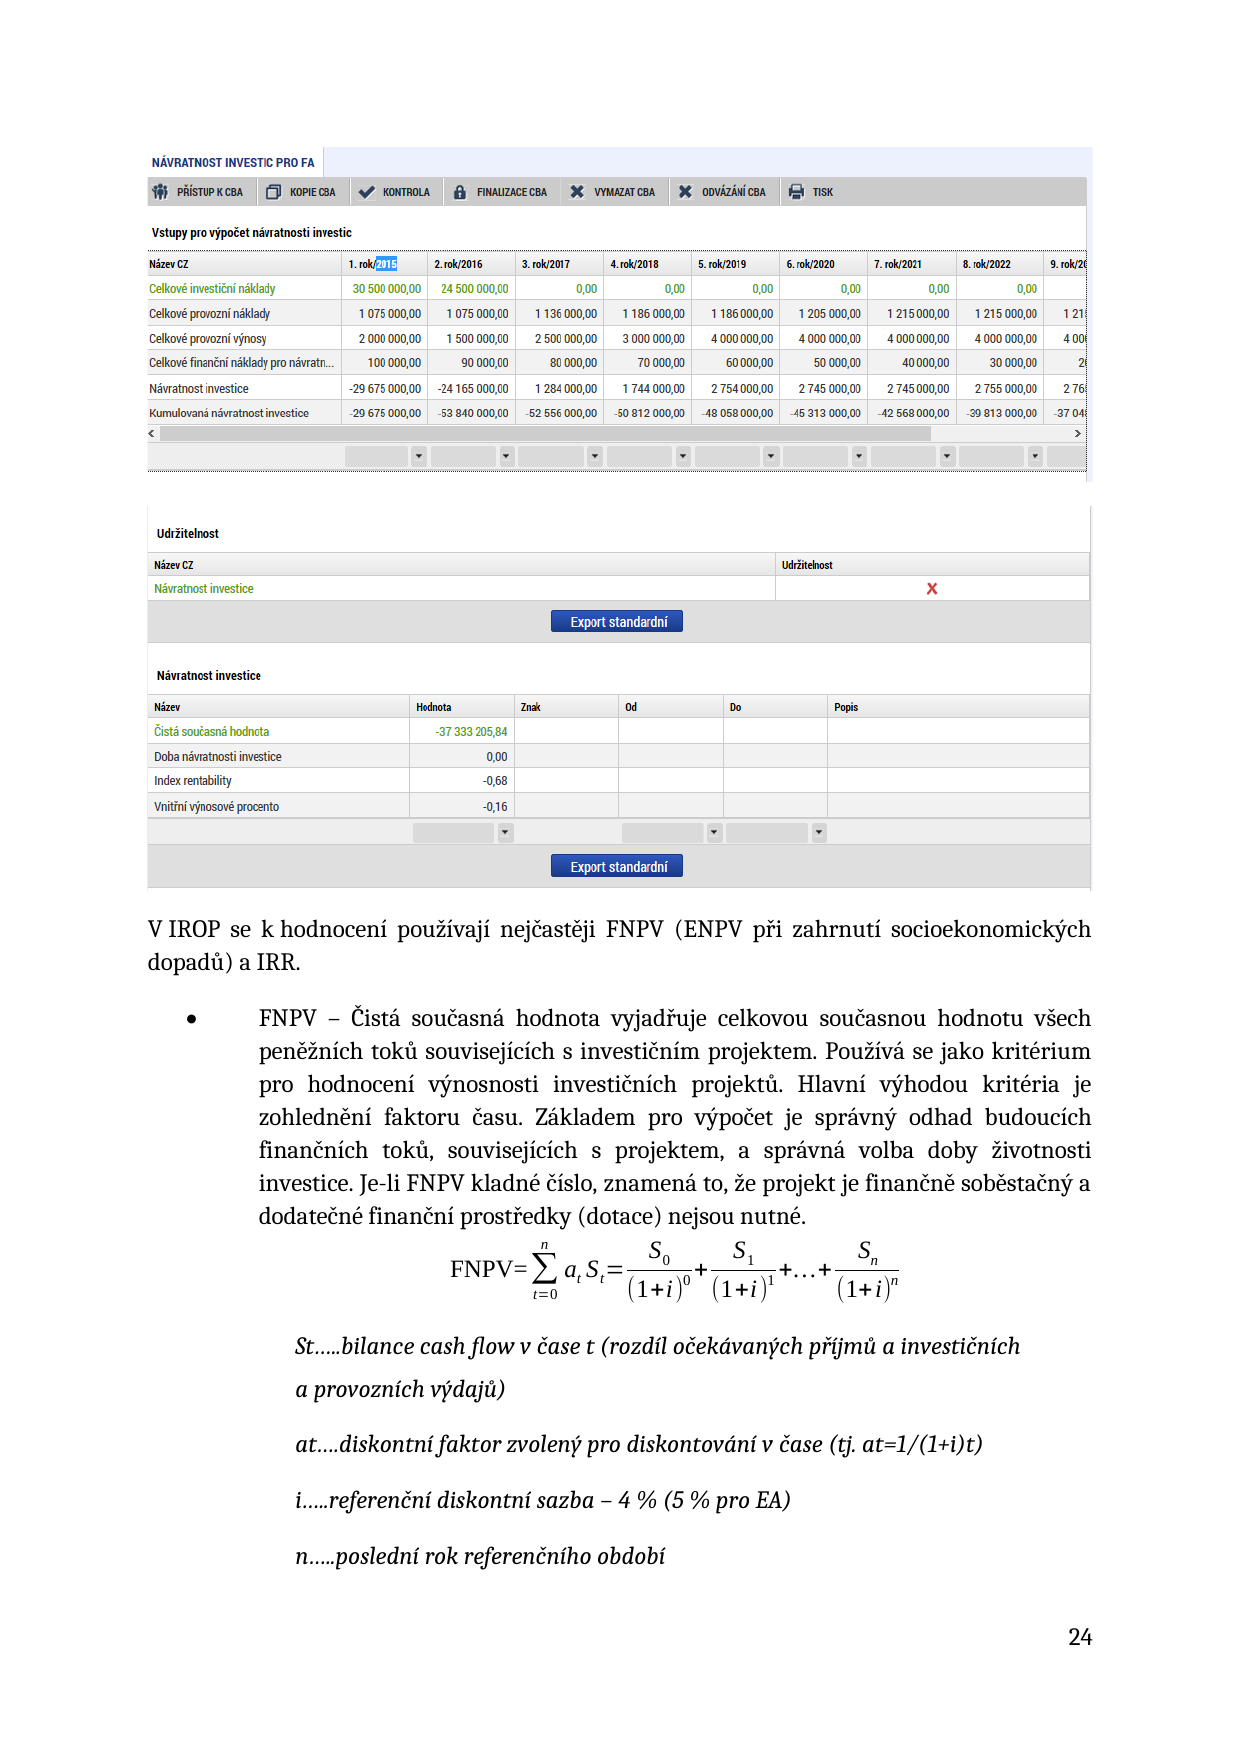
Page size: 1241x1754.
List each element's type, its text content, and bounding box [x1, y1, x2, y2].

text St…..bilance cash flow v čase t (rozdíl očekávaných příjmů a investičních a provozních výdajů) [295, 1332, 1093, 1403]
text i…..referenční diskontní sazba – 4 % (5 % pro EA) [221, 1486, 1093, 1515]
text n…..poslední rok referenčního období [221, 1542, 1093, 1570]
picture [147, 147, 1093, 482]
text V IROP se k hodnocení používají nejčastěji FNPV (ENPV při zahrnutí socioekonomických dopadů) a IRR. [148, 915, 1093, 977]
picture [147, 506, 1093, 891]
text at….diskontní faktor zvolený pro diskontování v čase (tj. at=1/(1+i)t) [221, 1430, 1093, 1459]
list FNPV – Čistá současná hodnota vyjadřuje celkovou současnou hodnotu všech peněžních toků souvisejících s investičním projektem. Používá se jako kritérium pro hodnocení výnosnosti investičních projektů. Hlavní výhodou kritéria je zohlednění faktoru času. Základem pro výpočet je správný odhad budoucích finančních toků, souvisejících s projektem, a správná volba doby životnosti investice. Je-li FNPV kladné číslo, znamená to, že projekt je finančně soběstačný a dodatečné finanční prostředky (dotace) nejsou nutné. [185, 1002, 1093, 1231]
